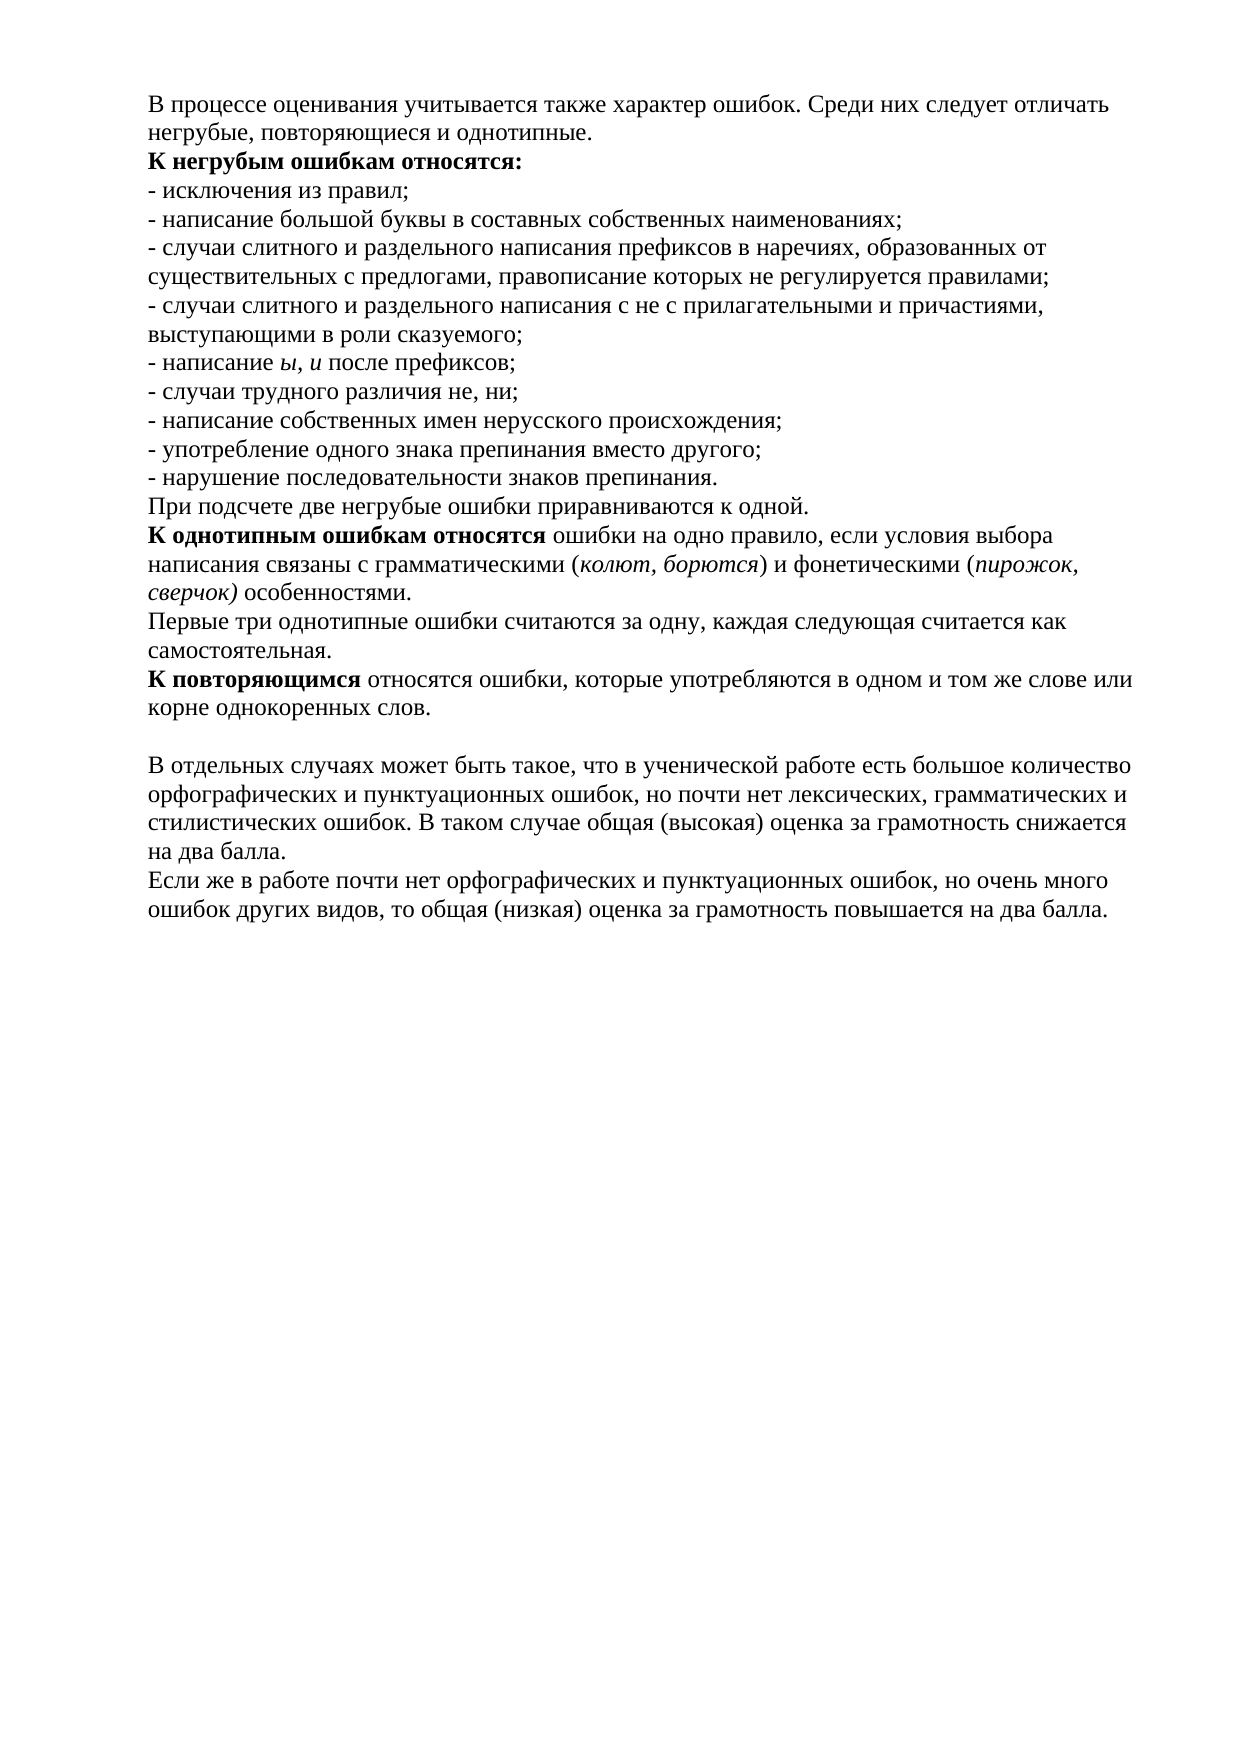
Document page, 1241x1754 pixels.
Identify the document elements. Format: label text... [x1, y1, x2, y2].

text В отдельных случаях может быть такое, что в ученической работе есть большое количество орфографических и пунктуационных ошибок, но почти нет лексических, грамматических и стилистических ошибок. В таком случае общая (высокая) оценка за грамотность снижается на два балла. [148, 750, 1152, 865]
text К негрубым ошибкам относятся: [148, 146, 1152, 175]
text - написание ы, и после префиксов; [148, 347, 1152, 376]
text В процессе оценивания учитывается также характер ошибок. Среди них следует отличать негрубые, повторяющиеся и однотипные. [148, 89, 1152, 146]
text - нарушение последовательности знаков препинания. [148, 462, 1152, 491]
text - случаи слитного и раздельного написания с не с прилагательными и причастиями, выступающими в роли сказуемого; [148, 290, 1152, 347]
text Если же в работе почти нет орфографических и пунктуационных ошибок, но очень много ошибок других видов, то общая (низкая) оценка за грамотность повышается на два балла. [148, 865, 1152, 922]
text Первые три однотипные ошибки считаются за одну, каждая следующая считается как самостоятельная. [148, 606, 1152, 664]
text - исключения из правил; [148, 175, 1152, 204]
text К повторяющимся относятся ошибки, которые употребляются в одном и том же слове или корне однокоренных слов. [148, 664, 1152, 721]
text - написание большой буквы в составных собственных наименованиях; [148, 204, 1152, 232]
text - случаи трудного различия не, ни; [148, 376, 1152, 405]
text - употребление одного знака препинания вместо другого; [148, 434, 1152, 462]
text При подсчете две негрубые ошибки приравниваются к одной. [148, 491, 1152, 520]
text - написание собственных имен нерусского происхождения; [148, 405, 1152, 434]
text - случаи слитного и раздельного написания префиксов в наречиях, образованных от существительных с предлогами, правописание которых не регулируется правилами; [148, 232, 1152, 290]
text К однотипным ошибкам относятся ошибки на одно правило, если условия выбора написания связаны с грамматическими (колют, борются) и фонетическими (пирожок, сверчок) особенностями. [148, 520, 1152, 606]
